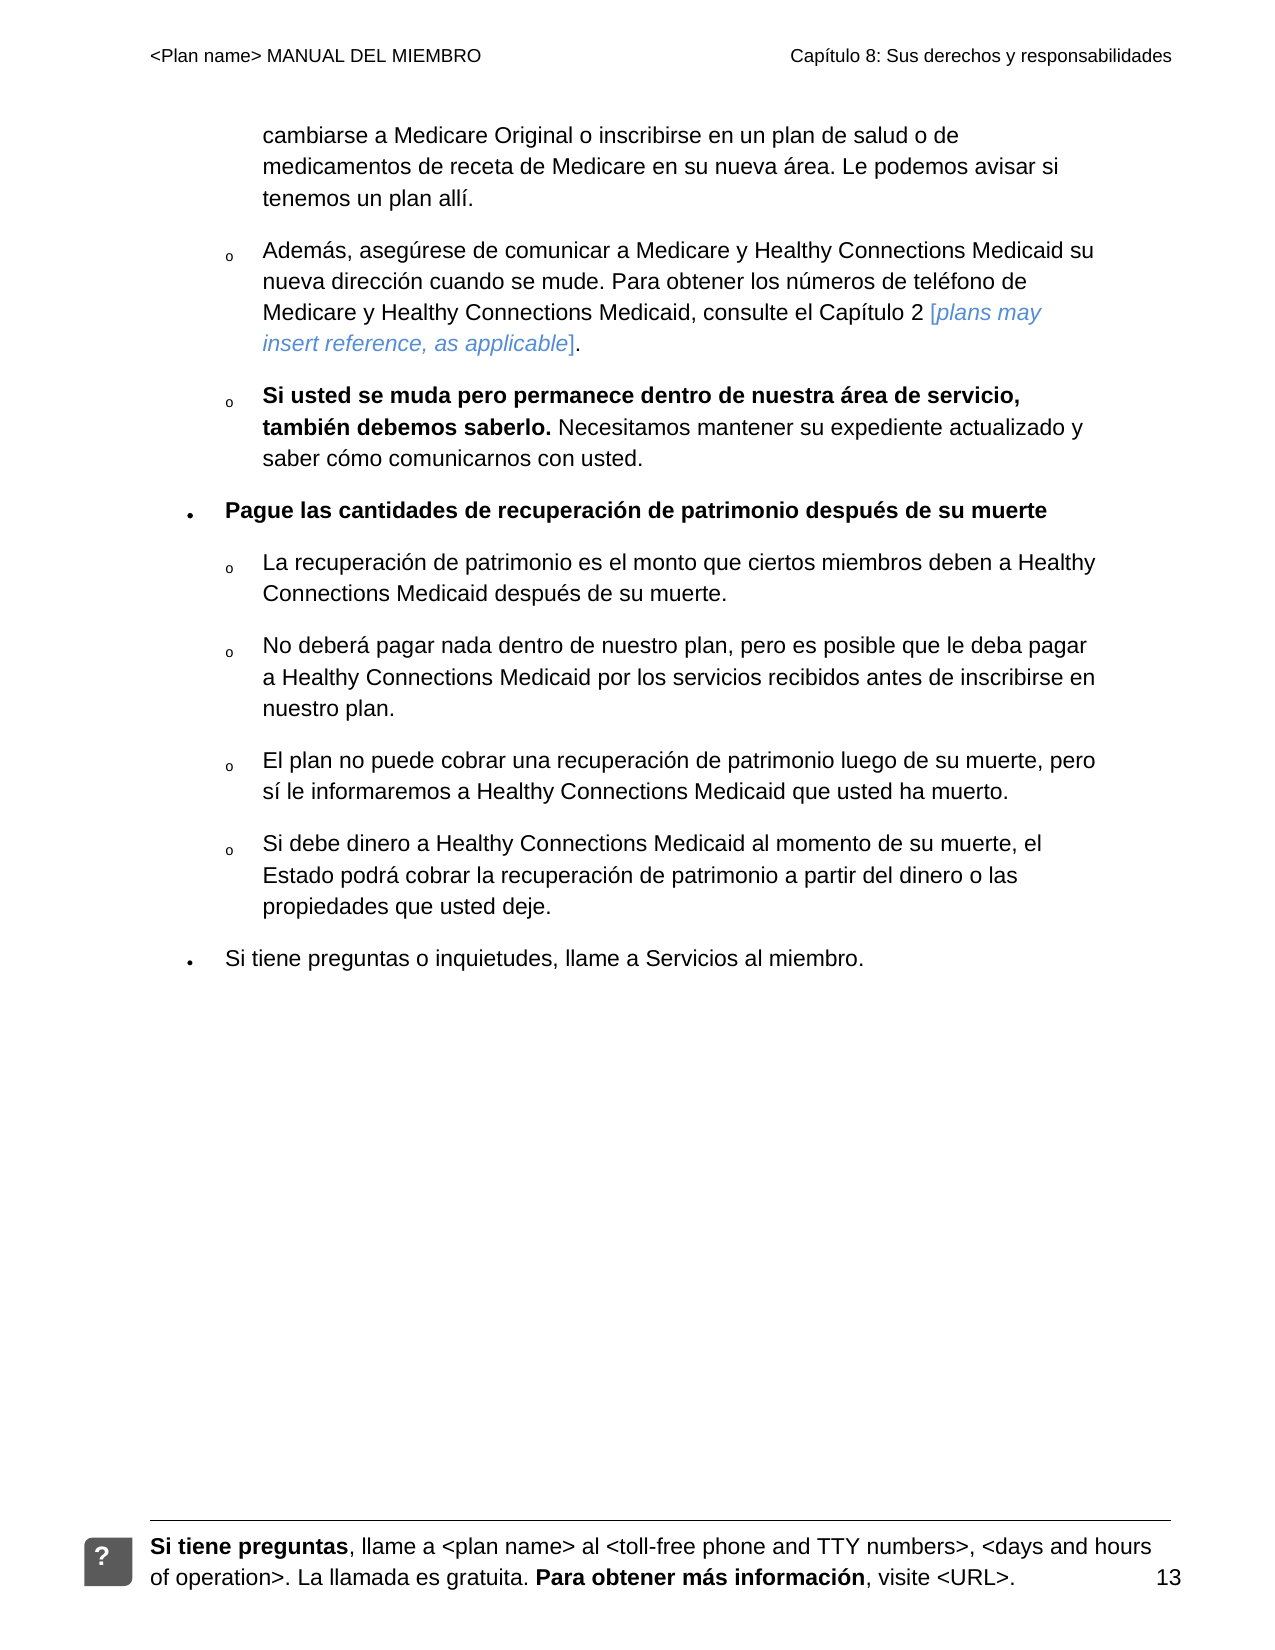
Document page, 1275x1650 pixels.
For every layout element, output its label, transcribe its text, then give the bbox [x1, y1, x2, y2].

list Si usted se muda pero permanece dentro de nuestra área de servicio, también debemos saberlo. Necesitamos mantener su expediente actualizado y saber cómo comunicarnos con usted. [225, 379, 1096, 473]
list Si debe dinero a Healthy Connections Medicaid al momento de su muerte, el Estado podrá cobrar la recuperación de patrimonio a partir del dinero o las propiedades que usted deje. [225, 827, 1096, 921]
list La recuperación de patrimonio es el monto que ciertos miembros deben a Healthy Connections Medicaid después de su muerte. [225, 546, 1096, 608]
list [225, 118, 1096, 212]
list El plan no puede cobrar una recuperación de patrimonio luego de su muerte, pero sí le informaremos a Healthy Connections Medicaid que usted ha muerto. [225, 743, 1096, 806]
list Además, asegúrese de comunicar a Medicare y Healthy Connections Medicaid su nueva dirección cuando se mude. Para obtener los números de teléfono de Medicare y Healthy Connections Medicaid, consulte el Capítulo 2 [plans may insert reference, as applicable]. [225, 233, 1096, 358]
list Pague las cantidades de recuperación de patrimonio después de su muerte [187, 493, 1171, 525]
list Si tiene preguntas o inquietudes, llame a Servicios al miembro. [187, 941, 1171, 973]
list No deberá pagar nada dentro de nuestro plan, pero es posible que le deba pagar a Healthy Connections Medicaid por los servicios recibidos antes de inscribirse en nuestro plan. [225, 629, 1096, 723]
